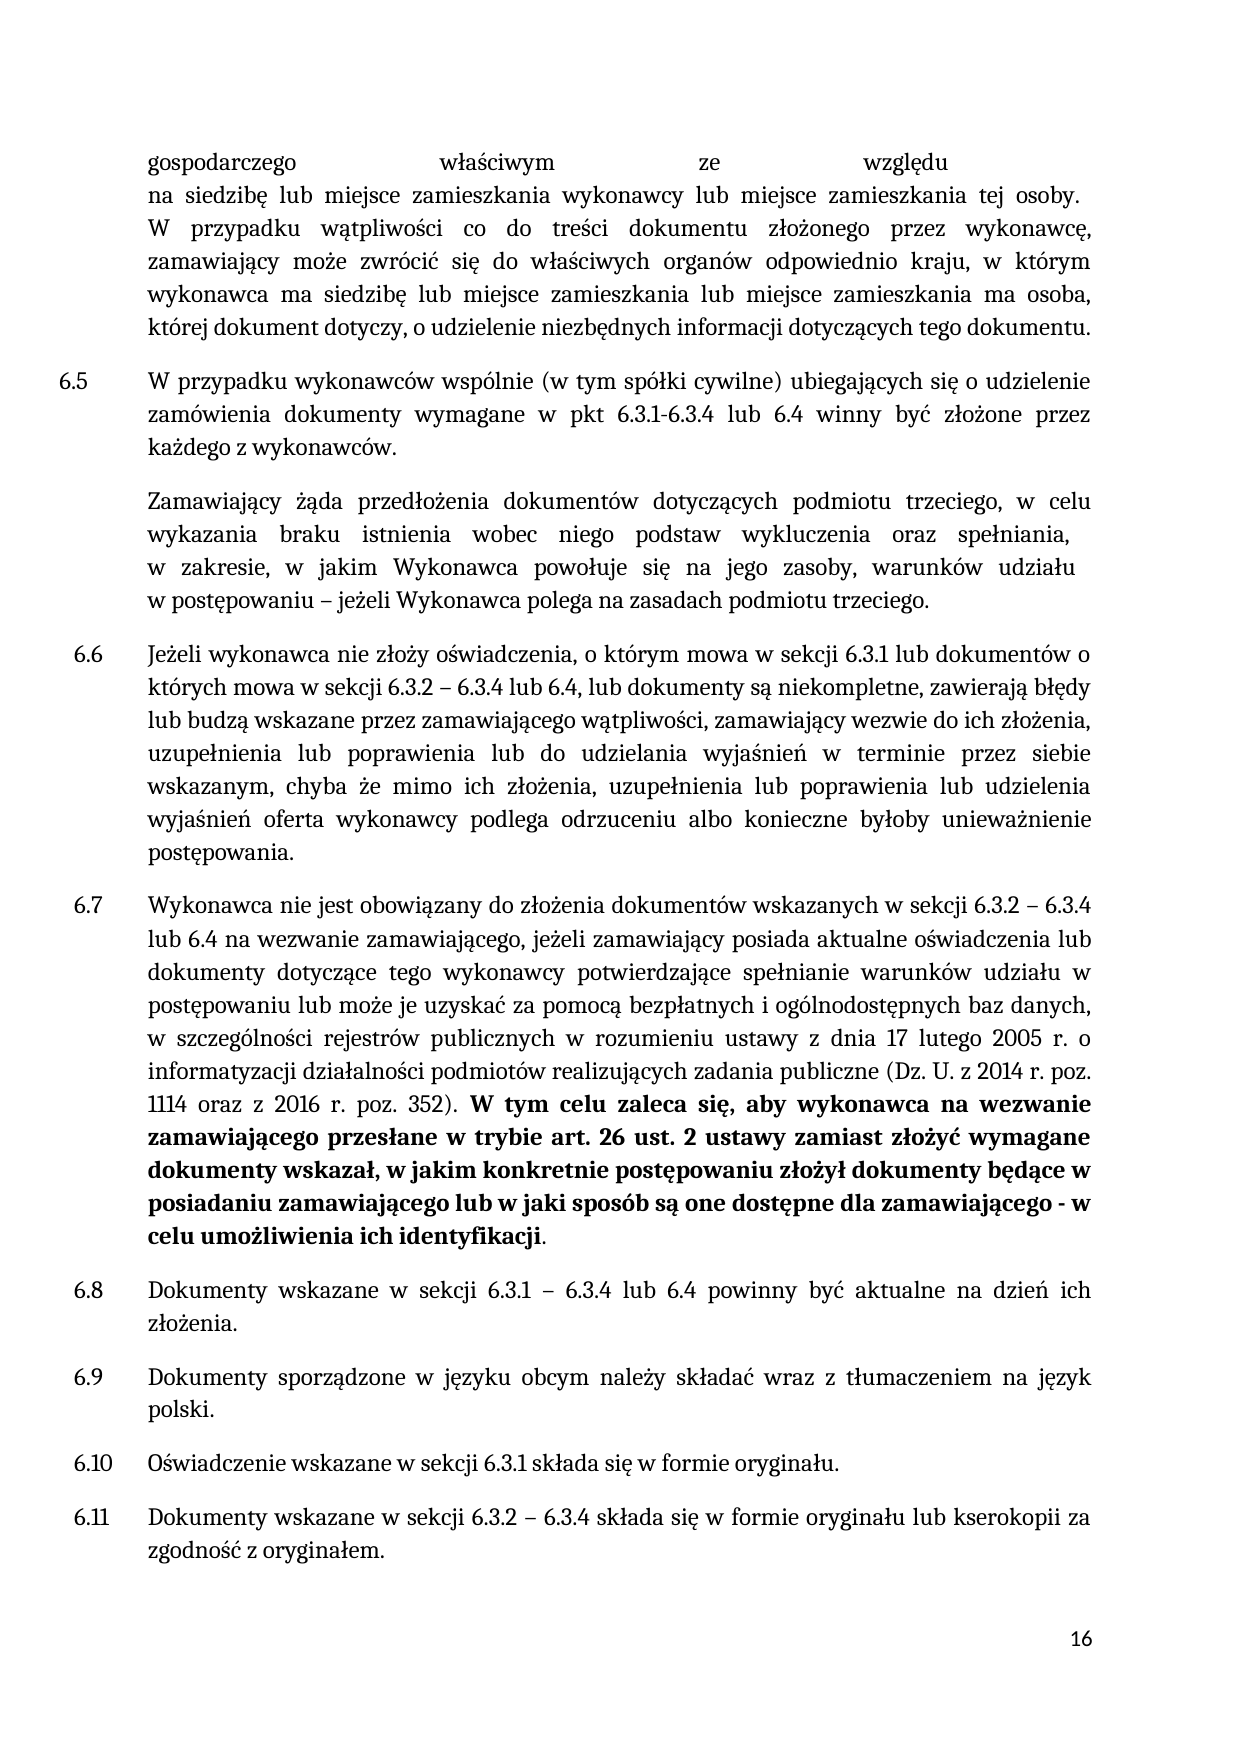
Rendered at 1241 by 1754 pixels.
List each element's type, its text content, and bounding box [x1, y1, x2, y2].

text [74, 148, 1092, 342]
text 6.9 Dokumenty sporządzone w języku obcym należy składać wraz z tłumaczeniem na język polski. [74, 1362, 1092, 1424]
text 6.10 Oświadczenie wskazane w sekcji 6.3.1 składa się w formie oryginału. [74, 1449, 1092, 1478]
text Zamawiający żąda przedłożenia dokumentów dotyczących podmiotu trzeciego, w celu wykazania braku istnienia wobec niego podstaw wykluczenia oraz spełniania, w zakresie, w jakim Wykonawca powołuje się na jego zasoby, warunków udziału w postępowaniu – jeżeli Wykonawca polega na zasadach podmiotu trzeciego. [148, 487, 1092, 614]
text 6.11 Dokumenty wskazane w sekcji 6.3.2 – 6.3.4 składa się w formie oryginału lub kserokopii za zgodność z oryginałem. [74, 1503, 1092, 1565]
text 6.8 Dokumenty wskazane w sekcji 6.3.1 – 6.3.4 lub 6.4 powinny być aktualne na dzień ich złożenia. [74, 1276, 1092, 1337]
text 6.5 W przypadku wykonawców wspólnie (w tym spółki cywilne) ubiegających się o udzielenie zamówienia dokumenty wymagane w pkt 6.3.1-6.3.4 lub 6.4 winny być złożone przez każdego z wykonawców. [59, 367, 1092, 461]
text 6.7 Wykonawca nie jest obowiązany do złożenia dokumentów wskazanych w sekcji 6.3.2 – 6.3.4 lub 6.4 na wezwanie zamawiającego, jeżeli zamawiający posiada aktualne oświadczenia lub dokumenty dotyczące tego wykonawcy potwierdzające spełnianie warunków udziału w postępowaniu lub może je uzyskać za pomocą bezpłatnych i ogólnodostępnych baz danych, w szczególności rejestrów publicznych w rozumieniu ustawy z dnia 17 lutego 2005 r. o informatyzacji działalności podmiotów realizujących zadania publiczne (Dz. U. z 2014 r. poz. 1114 oraz z 2016 r. poz. 352). W tym celu zaleca się, aby wykonawca na wezwanie zamawiającego przesłane w trybie art. 26 ust. 2 ustawy zamiast złożyć wymagane dokumenty wskazał, w jakim konkretnie postępowaniu złożył dokumenty będące w posiadaniu zamawiającego lub w jaki sposób są one dostępne dla zamawiającego - w celu umożliwienia ich identyfikacji. [74, 891, 1092, 1250]
text 6.6 Jeżeli wykonawca nie złoży oświadczenia, o którym mowa w sekcji 6.3.1 lub dokumentów o których mowa w sekcji 6.3.2 – 6.3.4 lub 6.4, lub dokumenty są niekompletne, zawierają błędy lub budzą wskazane przez zamawiającego wątpliwości, zamawiający wezwie do ich złożenia, uzupełnienia lub poprawienia lub do udzielania wyjaśnień w terminie przez siebie wskazanym, chyba że mimo ich złożenia, uzupełnienia lub poprawienia lub udzielenia wyjaśnień oferta wykonawcy podlega odrzuceniu albo konieczne byłoby unieważnienie postępowania. [74, 639, 1092, 866]
